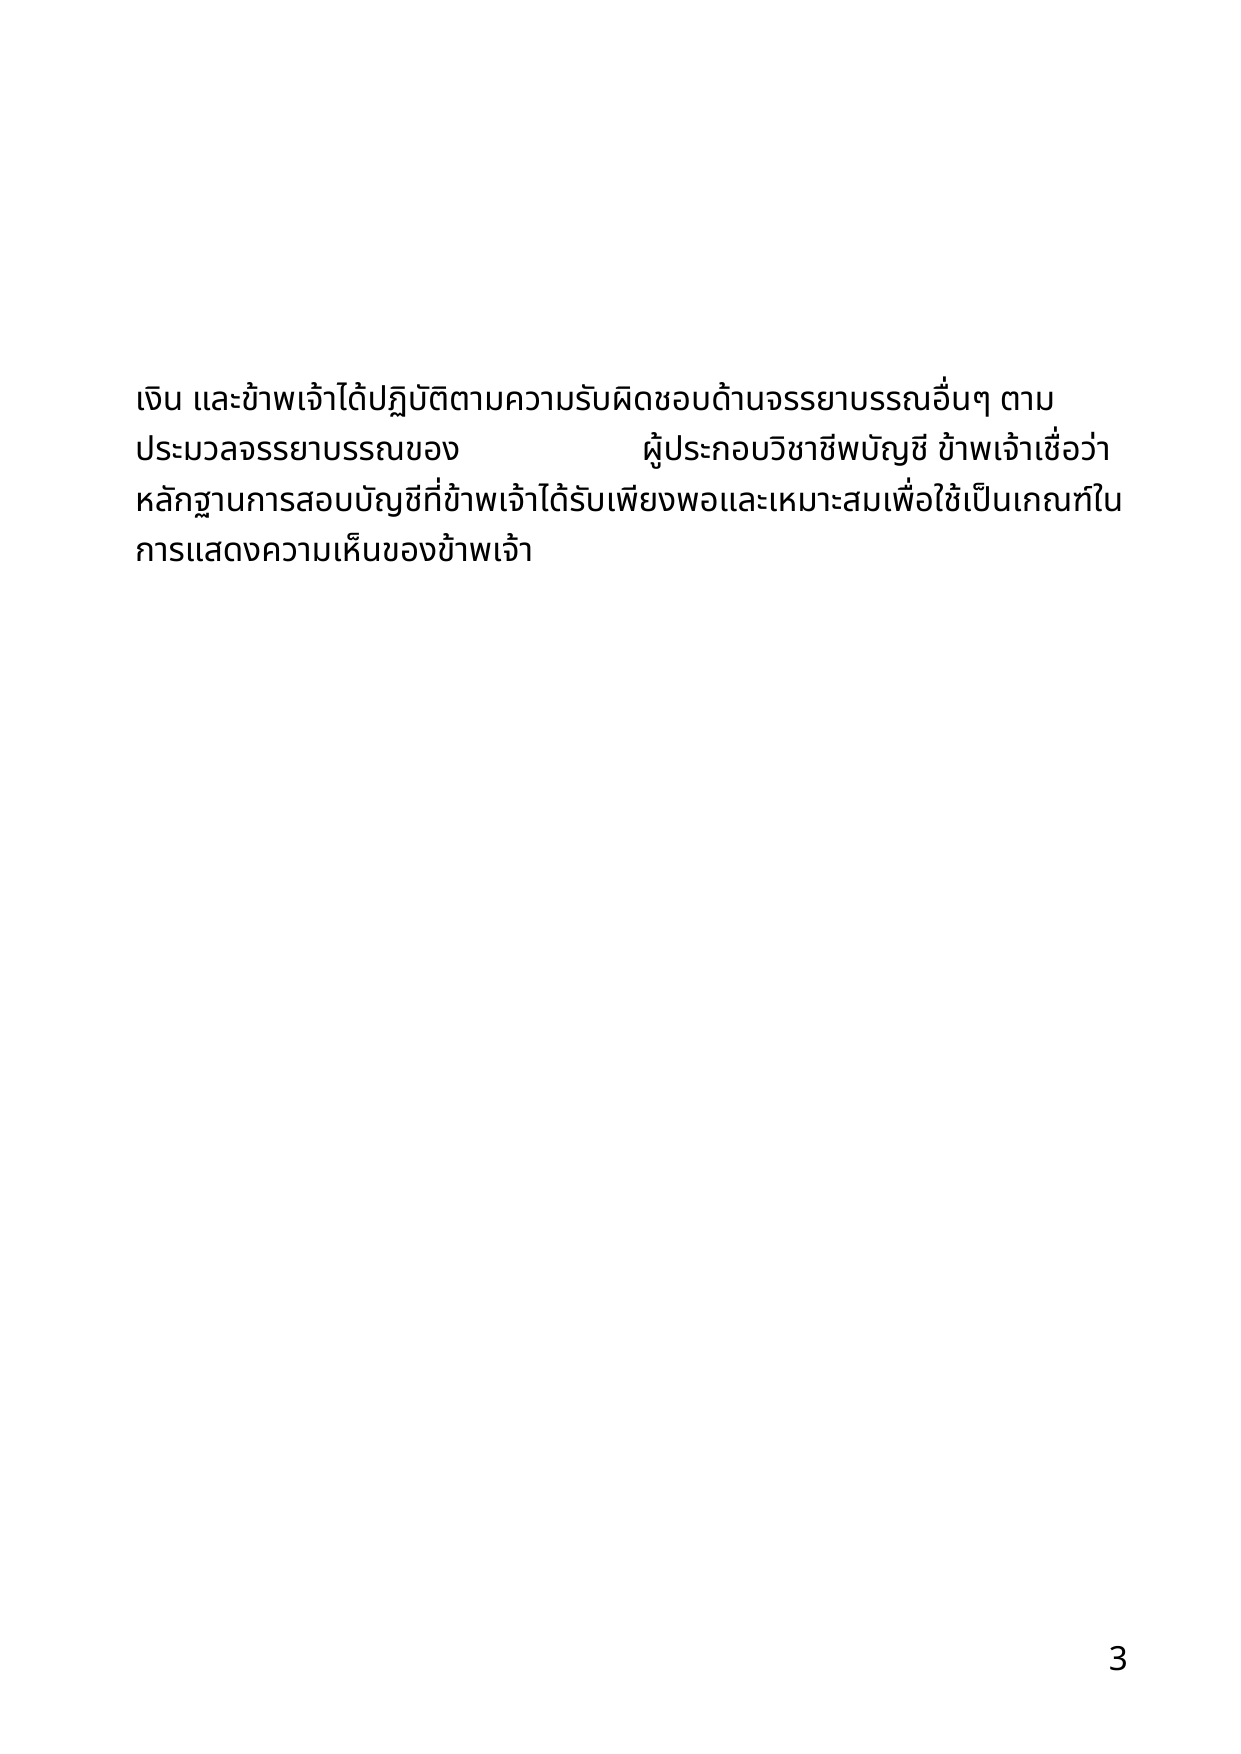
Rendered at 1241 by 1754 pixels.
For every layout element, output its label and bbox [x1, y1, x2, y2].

text [135, 375, 1128, 577]
